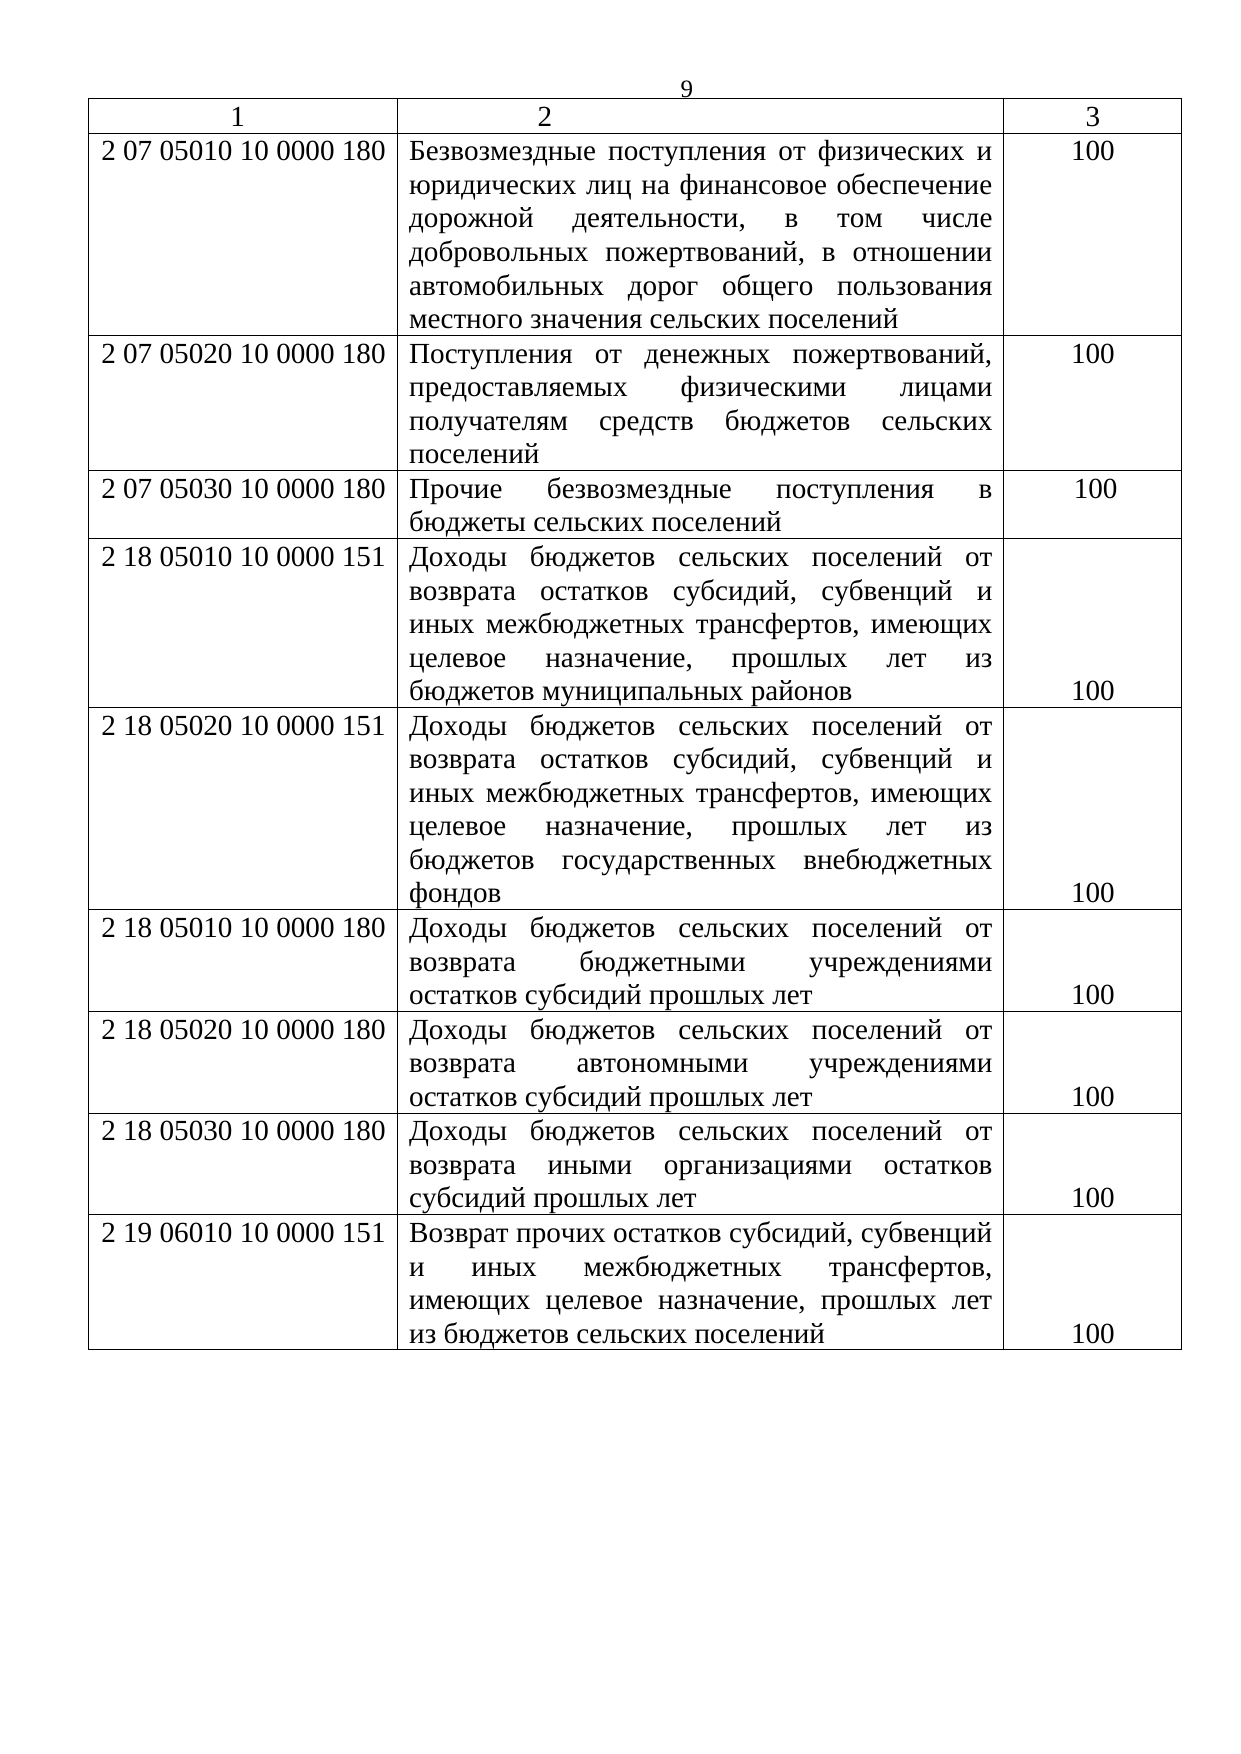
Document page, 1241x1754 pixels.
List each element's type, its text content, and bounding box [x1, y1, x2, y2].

table_cell 100 [1004, 1012, 1181, 1112]
table_cell 2 07 05020 10 0000 180 [89, 336, 397, 470]
table_cell 100 [1004, 1215, 1181, 1349]
table_cell 100 [1004, 471, 1181, 538]
table_cell Возврат прочих остатков субсидий, субвенций и иных межбюджетных трансфертов, имеющих целевое назначение, прошлых лет из бюджетов сельских поселений [398, 1215, 1003, 1349]
table_cell Поступления от денежных пожертвований, предоставляемых физическими лицами получателям средств бюджетов сельских поселений [398, 336, 1003, 470]
table_cell 2 07 05010 10 0000 180 [89, 134, 397, 335]
table_cell 2 18 05030 10 0000 180 [89, 1114, 397, 1214]
table_cell 2 07 05030 10 0000 180 [89, 471, 397, 538]
table_cell Доходы бюджетов сельских поселений от возврата бюджетными учреждениями остатков субсидий прошлых лет [398, 910, 1003, 1011]
table_cell Безвозмездные поступления от физических и юридических лиц на финансовое обеспечение дорожной деятельности, в том числе добровольных пожертвований, в отношении автомобильных дорог общего пользования местного значения сельских поселений [398, 134, 1003, 335]
table_cell 2 18 05010 10 0000 151 [89, 539, 397, 707]
table_cell 100 [1004, 336, 1181, 470]
table_cell 2 18 05010 10 0000 180 [89, 910, 397, 1011]
table_cell Прочие безвозмездные поступления в бюджеты сельских поселений [398, 471, 1003, 538]
table_cell Доходы бюджетов сельских поселений от возврата иными организациями остатков субсидий прошлых лет [398, 1114, 1003, 1214]
table_cell Доходы бюджетов сельских поселений от возврата автономными учреждениями остатков субсидий прошлых лет [398, 1012, 1003, 1112]
table_cell 100 [1004, 910, 1181, 1011]
table_cell 100 [1004, 134, 1181, 335]
table_cell 2 18 05020 10 0000 151 [89, 708, 397, 909]
table_header 1 [89, 99, 397, 132]
table_cell 100 [1004, 708, 1181, 909]
table_header 2 [398, 99, 1003, 132]
table_cell Доходы бюджетов сельских поселений от возврата остатков субсидий, субвенций и иных межбюджетных трансфертов, имеющих целевое назначение, прошлых лет из бюджетов государственных внебюджетных фондов [398, 708, 1003, 909]
table_cell 100 [1004, 1114, 1181, 1214]
table_cell 2 19 06010 10 0000 151 [89, 1215, 397, 1349]
table_cell Доходы бюджетов сельских поселений от возврата остатков субсидий, субвенций и иных межбюджетных трансфертов, имеющих целевое назначение, прошлых лет из бюджетов муниципальных районов [398, 539, 1003, 707]
table_header 3 [1004, 99, 1181, 132]
table_cell 100 [1004, 539, 1181, 707]
table_cell 2 18 05020 10 0000 180 [89, 1012, 397, 1112]
